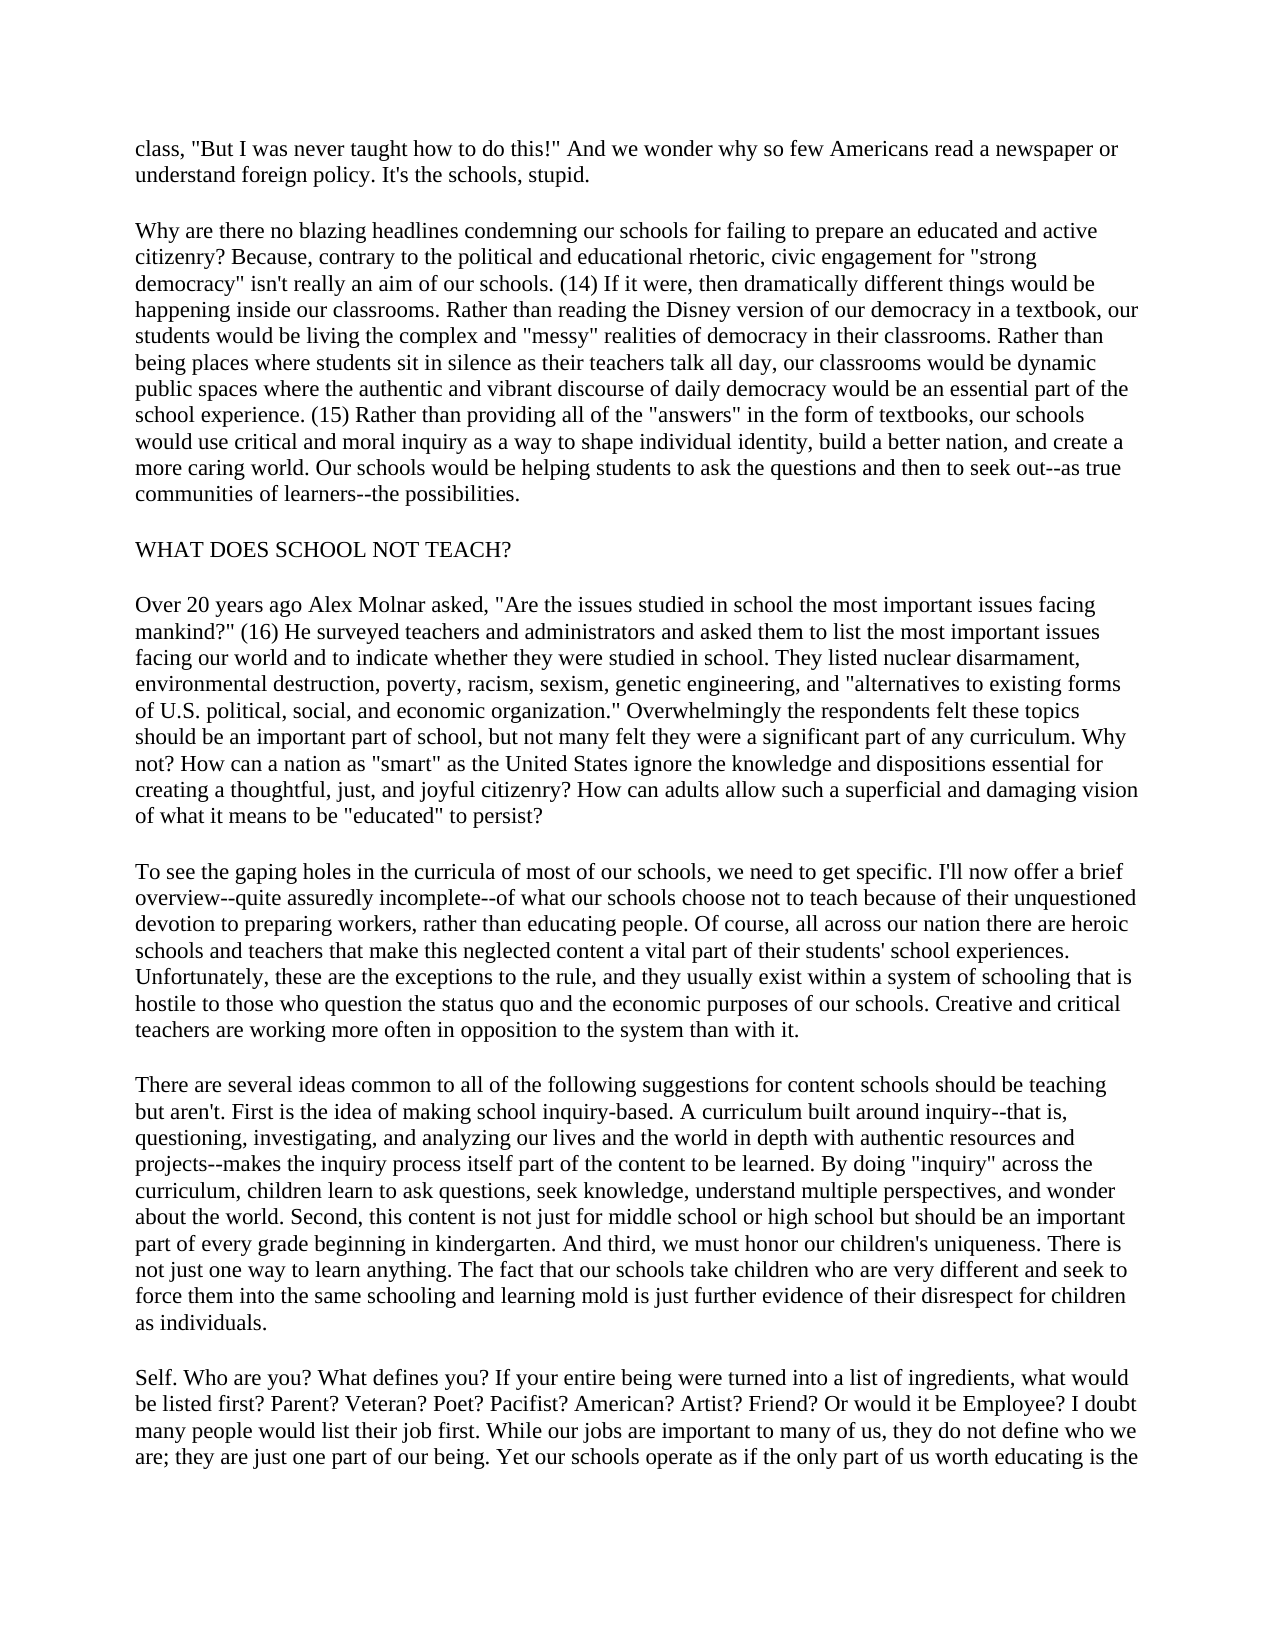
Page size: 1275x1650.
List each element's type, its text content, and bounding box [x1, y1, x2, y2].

text Why are there no blazing headlines condemning our schools for failing to prepare an educated and active citizenry? Because, contrary to the political and educational rhetoric, civic engagement for "strong democracy" isn't really an aim of our schools. (14) If it were, then dramatically different things would be happening inside our classrooms. Rather than reading the Disney version of our democracy in a textbook, our students would be living the complex and "messy" realities of democracy in their classrooms. Rather than being places where students sit in silence as their teachers talk all day, our classrooms would be dynamic public spaces where the authentic and vibrant discourse of daily democracy would be an essential part of the school experience. (15) Rather than providing all of the "answers" in the form of textbooks, our schools would use critical and moral inquiry as a way to shape individual identity, build a better nation, and create a more caring world. Our schools would be helping students to ask the questions and then to seek out--as true communities of learners--the possibilities. [135, 217, 1140, 507]
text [135, 135, 1140, 188]
text Over 20 years ago Alex Molnar asked, "Are the issues studied in school the most important issues facing mankind?" (16) He surveyed teachers and administrators and asked them to list the most important issues facing our world and to indicate whether they were studied in school. They listed nuclear disarmament, environmental destruction, poverty, racism, sexism, genetic engineering, and "alternatives to existing forms of U.S. political, social, and economic organization." Overwhelmingly the respondents felt these topics should be an important part of school, but not many felt they were a significant part of any curriculum. Why not? How can a nation as "smart" as the United States ignore the knowledge and dispositions essential for creating a thoughtful, just, and joyful citizenry? How can adults allow such a superficial and damaging vision of what it means to be "educated" to persist? [135, 591, 1140, 829]
text WHAT DOES SCHOOL NOT TEACH? [135, 536, 1140, 562]
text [135, 1364, 1140, 1469]
text To see the gaping holes in the curricula of most of our schools, we need to get specific. I'll now offer a brief overview--quite assuredly incomplete--of what our schools choose not to teach because of their unquestioned devotion to preparing workers, rather than educating people. Of course, all across our nation there are heroic schools and teachers that make this neglected content a vital part of their students' school experiences. Unfortunately, these are the exceptions to the rule, and they usually exist within a system of schooling that is hostile to those who question the status quo and the economic purposes of our schools. Creative and critical teachers are working more often in opposition to the system than with it. [135, 858, 1140, 1042]
text There are several ideas common to all of the following suggestions for content schools should be teaching but aren't. First is the idea of making school inquiry-based. A curriculum built around inquiry--that is, questioning, investigating, and analyzing our lives and the world in depth with authentic resources and projects--makes the inquiry process itself part of the content to be learned. By doing "inquiry" across the curriculum, children learn to ask questions, seek knowledge, understand multiple perspectives, and wonder about the world. Second, this content is not just for middle school or high school but should be an important part of every grade beginning in kindergarten. And third, we must honor our children's uniqueness. There is not just one way to learn anything. The fact that our schools take children who are very different and seek to force them into the same schooling and learning mold is just further evidence of their disrespect for children as individuals. [135, 1071, 1140, 1335]
